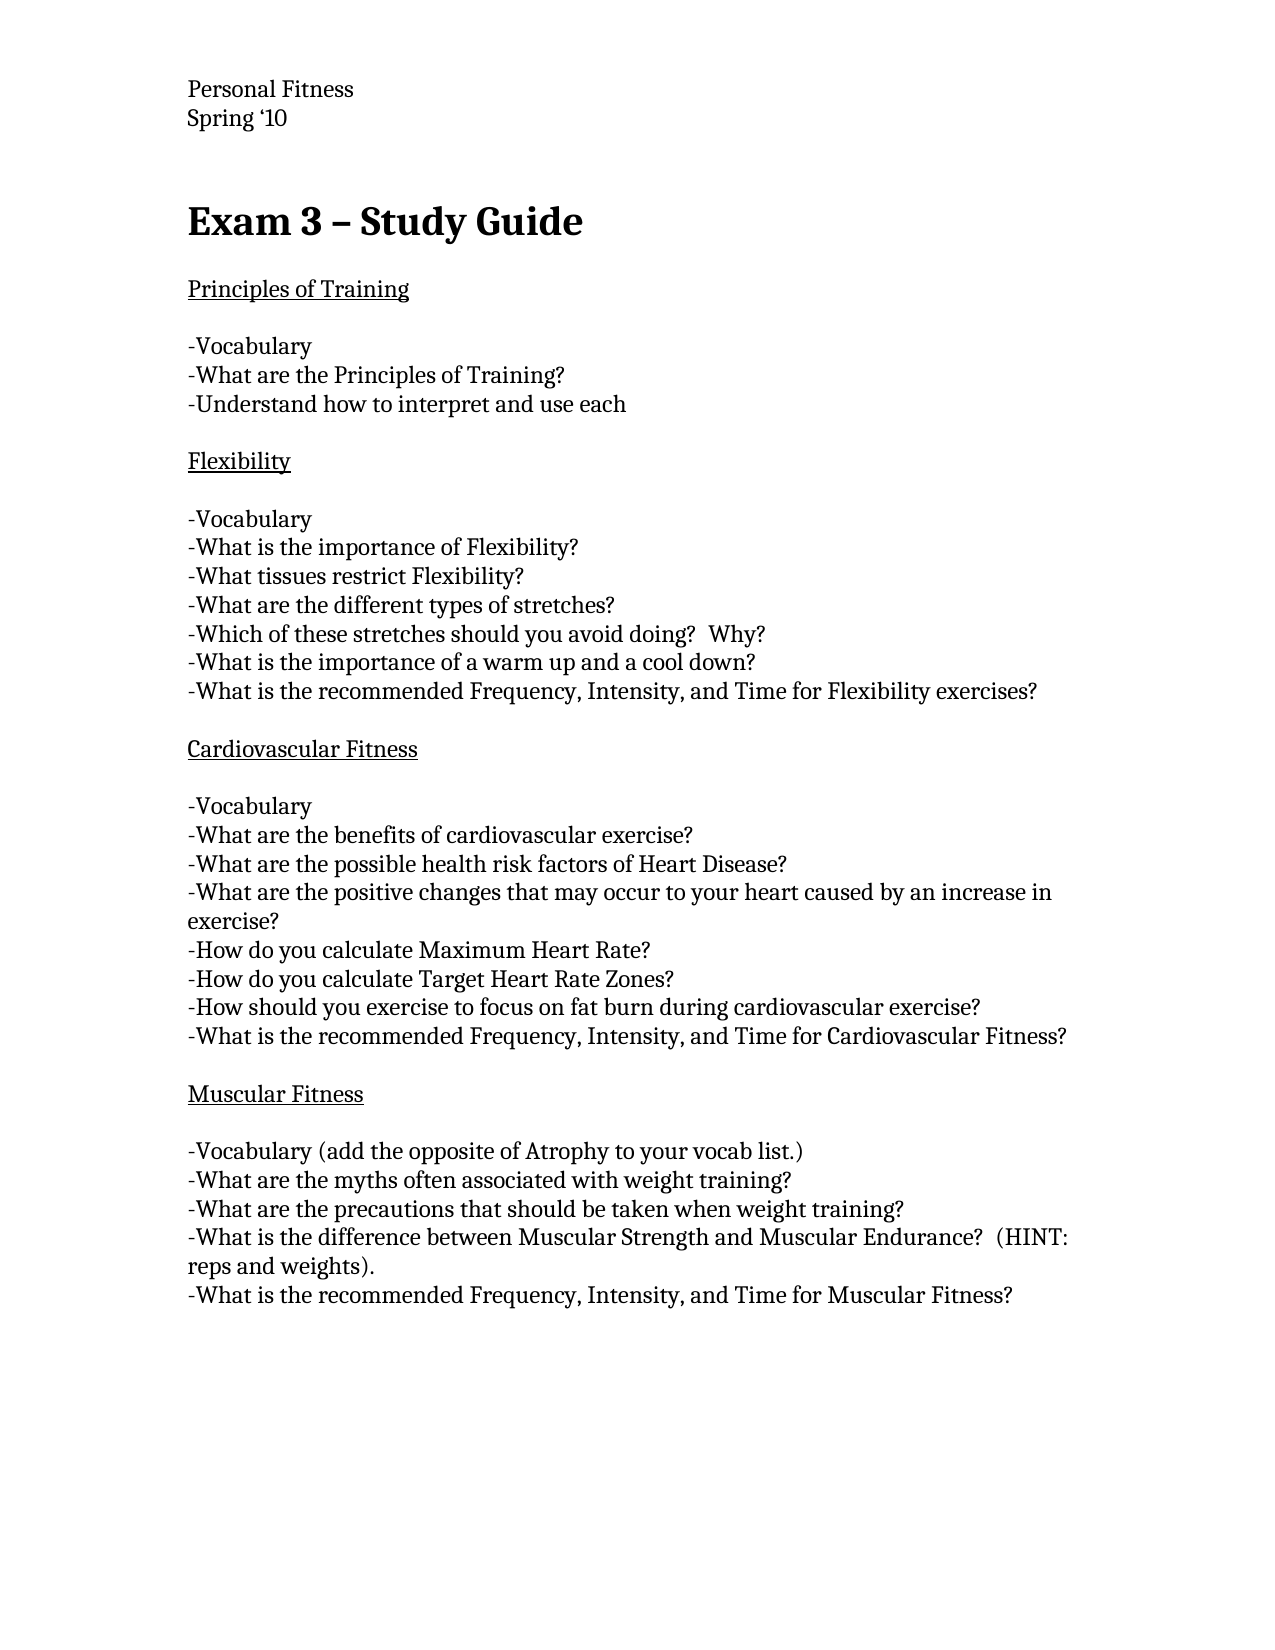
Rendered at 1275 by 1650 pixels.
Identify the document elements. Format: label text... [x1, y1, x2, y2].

text -Which of these stretches should you avoid doing? Why? [187, 619, 1087, 648]
text Cardiovascular Fitness [187, 734, 1087, 763]
text -What are the myths often associated with weight training? [187, 1166, 1087, 1194]
text -What are the possible health risk factors of Heart Disease? [187, 849, 1087, 878]
text -What are the benefits of cardiovascular exercise? [187, 821, 1087, 849]
text -What tissues restrict Flexibility? [187, 562, 1087, 591]
text -How do you calculate Maximum Heart Rate? [187, 936, 1087, 964]
text -What is the recommended Frequency, Intensity, and Time for Muscular Fitness? [187, 1281, 1087, 1309]
text Muscular Fitness [187, 1079, 1087, 1108]
text -How should you exercise to focus on fat burn during cardiovascular exercise? [187, 993, 1087, 1022]
text -How do you calculate Target Heart Rate Zones? [187, 964, 1087, 993]
text Exam 3 – Study Guide [187, 198, 1087, 246]
text -What is the difference between Muscular Strength and Muscular Endurance? (HINT: reps and weights). [187, 1223, 1087, 1281]
text -Vocabulary (add the opposite of Atrophy to your vocab list.) [187, 1137, 1087, 1166]
text Principles of Training [187, 274, 1087, 303]
text -What are the precautions that should be taken when weight training? [187, 1194, 1087, 1223]
text -Vocabulary [187, 504, 1087, 533]
text -What are the positive changes that may occur to your heart caused by an increase in exercise? [187, 878, 1087, 936]
text -Understand how to interpret and use each [187, 389, 1087, 418]
text -What are the Principles of Training? [187, 361, 1087, 389]
text -What are the different types of stretches? [187, 591, 1087, 619]
text -Vocabulary [187, 332, 1087, 361]
text -What is the importance of Flexibility? [187, 533, 1087, 562]
text Flexibility [187, 447, 1087, 476]
text -What is the importance of a warm up and a cool down? [187, 648, 1087, 677]
text -Vocabulary [187, 792, 1087, 821]
text -What is the recommended Frequency, Intensity, and Time for Flexibility exercises? [187, 677, 1087, 706]
text -What is the recommended Frequency, Intensity, and Time for Cardiovascular Fitness? [187, 1022, 1087, 1051]
